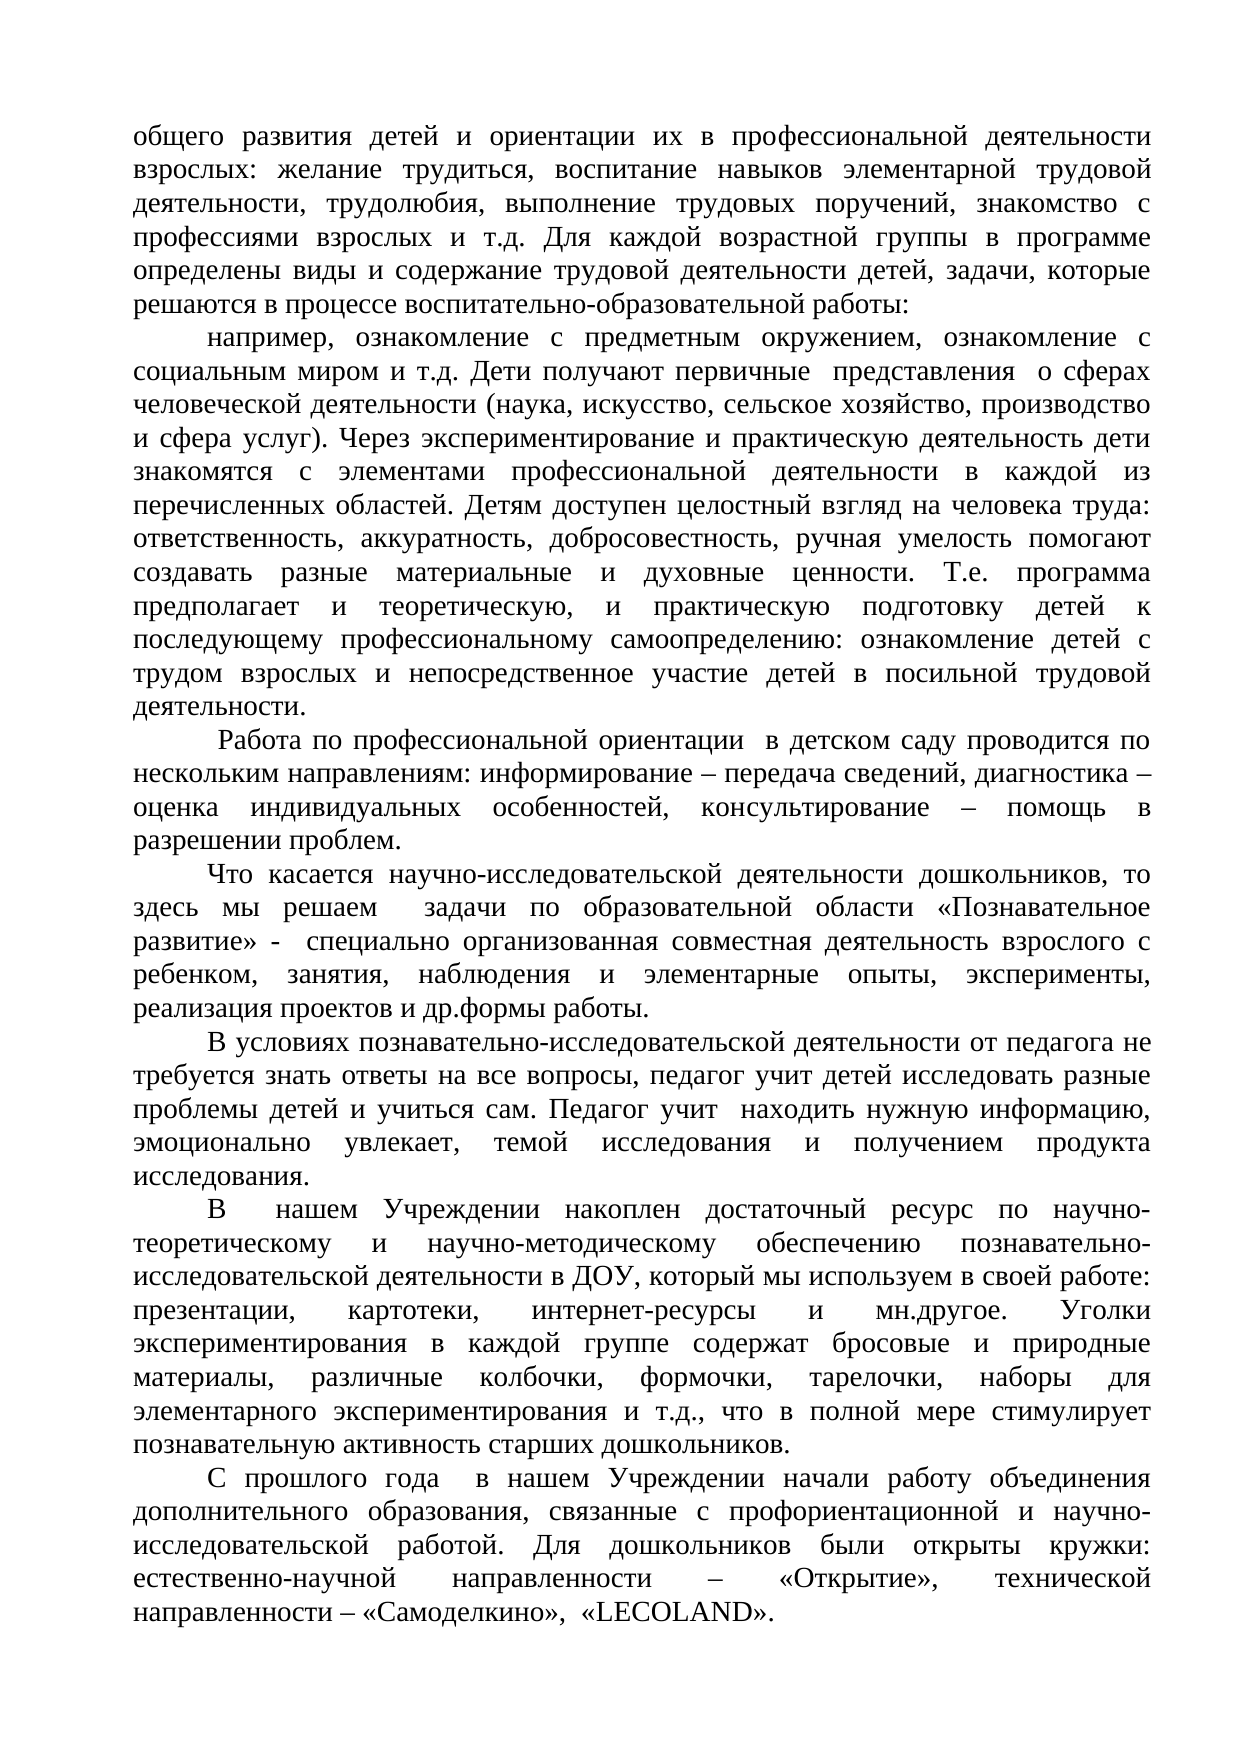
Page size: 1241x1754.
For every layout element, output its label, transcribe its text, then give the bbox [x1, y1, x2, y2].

text В условиях познавательно-исследовательской деятельности от педагога не требуется знать ответы на все вопросы, педагог учит детей исследовать разные проблемы детей и учиться сам. Педагог учит находить нужную информацию, эмоционально увлекает, темой исследования и получением продукта исследования. [133, 1024, 1152, 1191]
text Что касается научно-исследовательской деятельности дошкольников, то здесь мы решаем задачи по образовательной области «Познавательное развитие» - специально организованная совместная деятельность взрослого с ребенком, занятия, наблюдения и элементарные опыты, эксперименты, реализация проектов и др.формы работы. [133, 856, 1152, 1024]
text В нашем Учреждении накоплен достаточный ресурс по научно-теоретическому и научно-методическому обеспечению познавательно-исследовательской деятельности в ДОУ, который мы используем в своей работе: презентации, картотеки, интернет-ресурсы и мн.другое. Уголки экспериментирования в каждой группе содержат бросовые и природные материалы, различные колбочки, формочки, тарелочки, наборы для элементарного экспериментирования и т.д., что в полной мере стимулирует познавательную активность старших дошкольников. [133, 1191, 1152, 1460]
text например, ознакомление с предметным окружением, ознакомление с социальным миром и т.д. Дети получают первичные представления о сферах человеческой деятельности (наука, искусство, сельское хозяйство, производство и сфера услуг). Через экспериментирование и практическую деятельность дети знакомятся с элементами профессиональной деятельности в каждой из перечисленных областей. Детям доступен целостный взгляд на человека труда: ответственность, аккуратность, добросовестность, ручная умелость помогают создавать разные материальные и духовные ценности. Т.е. программа предполагает и теоретическую, и практическую подготовку детей к последующему профессиональному самоопределению: ознакомление детей с трудом взрослых и непосредственное участие детей в посильной трудовой деятельности. [133, 319, 1152, 722]
text С прошлого года в нашем Учреждении начали работу объединения дополнительного образования, связанные с профориентационной и научно-исследовательской работой. Для дошкольников были открыты кружки: естественно-научной направленности – «Открытие», технической направленности – «Самоделкино», «LECOLAND». [133, 1460, 1152, 1627]
text Работа по профессиональной ориентации в детском саду проводится по нескольким направлениям: информирование – передача сведений, диагностика – оценка индивидуальных особенностей, консультирование – помощь в разрешении проблем. [133, 722, 1152, 856]
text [133, 118, 1152, 319]
